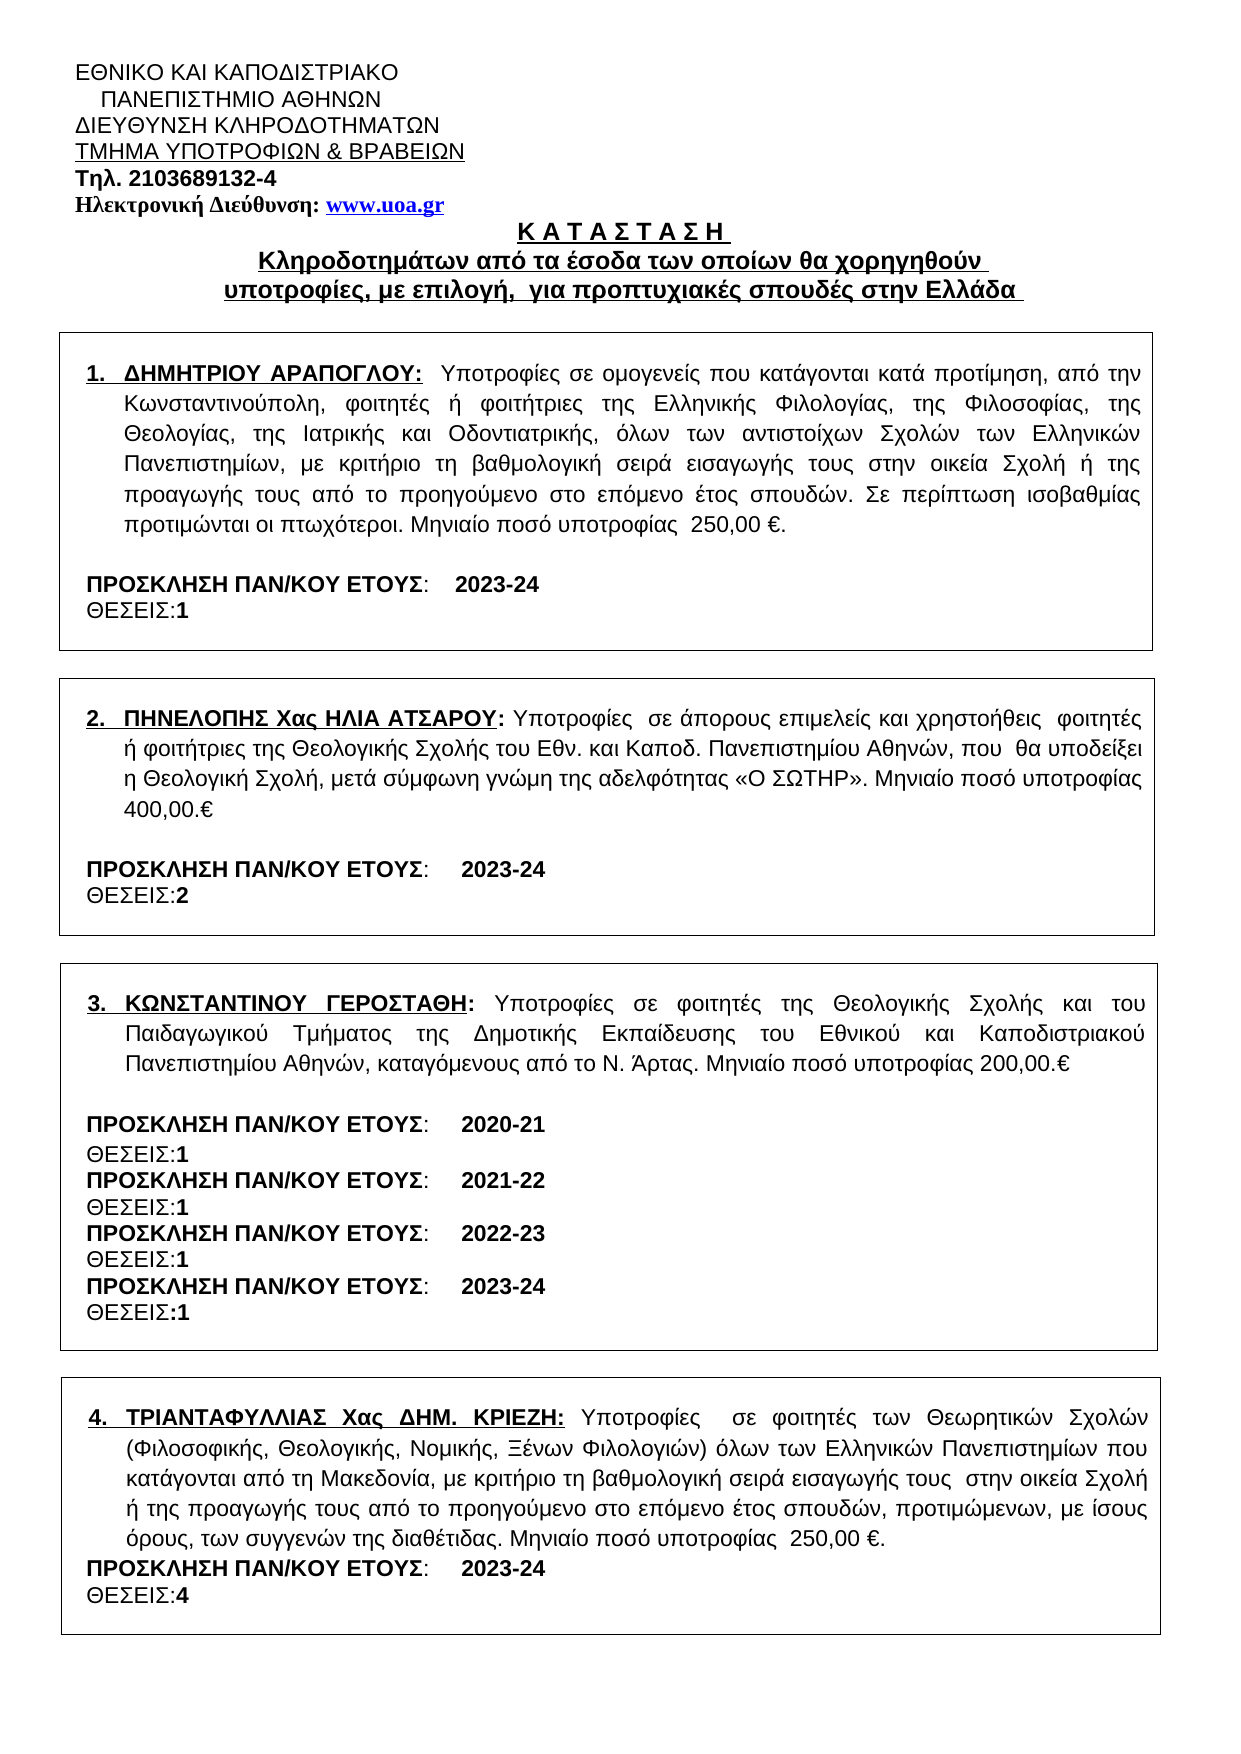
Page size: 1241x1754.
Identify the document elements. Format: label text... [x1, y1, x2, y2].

table_header ΠΗΝΕΛΟΠΗΣ Χας ΗΛΙΑ ΑΤΣΑΡΟΥ: Υποτροφίες σε άπορους επιμελείς και χρηστοήθεις φοιτητές ή φοιτήτριες της Θεολογικής Σχολής του Εθν. και Καποδ. Πανεπιστημίου Αθηνών, που θα υποδείξει η Θεολογική Σχολή, μετά σύμφωνη γνώμη της αδελφότητας «Ο ΣΩΤΗΡ». Μηνιαίο ποσό υποτροφίας 400,00.€ ΠΡΟΣΚΛΗΣΗ ΠΑΝ/ΚΟΥ ΕΤΟΥΣ: 2023-24 ΘΕΣΕΙΣ:2 [60, 679, 1154, 935]
table_header ΔΗΜΗΤΡΙΟΥ ΑΡΑΠΟΓΛΟΥ: Υποτροφίες σε ομογενείς που κατάγονται κατά προτίμηση, από την Κωνσταντινούπολη, φοιτητές ή φοιτήτριες της Ελληνικής Φιλολογίας, της Φιλοσοφίας, της Θεολογίας, της Ιατρικής και Οδοντιατρικής, όλων των αντιστοίχων Σχολών των Ελληνικών Πανεπιστημίων, με κριτήριο τη βαθμολογική σειρά εισαγωγής τους στην οικεία Σχολή ή της προαγωγής τους από το προηγούμενο στο επόμενο έτος σπουδών. Σε περίπτωση ισοβαθμίας προτιμώνται οι πτωχότεροι. Μηνιαίο ποσό υποτροφίας 250,00 €. ΠΡΟΣΚΛΗΣΗ ΠΑΝ/ΚΟΥ ΕΤΟΥΣ: 2023-24 ΘΕΣΕΙΣ:1 [60, 333, 1152, 650]
text Ηλεκτρονική Διεύθυνση: www.uoa.gr [75, 191, 1165, 217]
text ΠΑΝΕΠΙΣΤΗΜΙΟ ΑΘΗΝΩΝ [75, 86, 1165, 112]
text K A T A Σ Τ Α Σ Η [75, 217, 1165, 246]
table_header ΚΩΝΣΤΑΝΤΙΝΟΥ ΓΕΡΟΣΤΑΘΗ: Υποτροφίες σε φοιτητές της Θεολογικής Σχολής και του Παιδαγωγικού Τμήματος της Δημοτικής Εκπαίδευσης του Εθνικού και Καποδιστριακού Πανεπιστημίου Αθηνών, καταγόμενους από το Ν. Άρτας. Μηνιαίο ποσό υποτροφίας 200,00.€ ΠΡΟΣΚΛΗΣΗ ΠΑΝ/ΚΟΥ ΕΤΟΥΣ: 2020-21 ΘΕΣΕΙΣ:1 ΠΡΟΣΚΛΗΣΗ ΠΑΝ/ΚΟΥ ΕΤΟΥΣ: 2021-22 ΘΕΣΕΙΣ:1 ΠΡΟΣΚΛΗΣΗ ΠΑΝ/ΚΟΥ ΕΤΟΥΣ: 2022-23 ΘΕΣΕΙΣ:1 ΠΡΟΣΚΛΗΣΗ ΠΑΝ/ΚΟΥ ΕΤΟΥΣ: 2023-24 ΘΕΣΕΙΣ:1 [61, 964, 1157, 1349]
text ΔΙΕΥΘΥΝΣΗ ΚΛΗΡΟΔΟΤΗΜΑΤΩΝ [75, 112, 1165, 138]
text υποτροφίες, με επιλογή, για προπτυχιακές σπουδές στην Ελλάδα [75, 275, 1165, 303]
text ΤΜΗΜΑ ΥΠΟΤΡΟΦΙΩΝ & ΒΡΑΒΕΙΩΝ [75, 138, 1165, 164]
text ΕΘΝΙΚΟ ΚΑΙ ΚΑΠΟΔΙΣΤΡΙΑΚΟ [75, 59, 1165, 86]
text Κληροδοτημάτων από τα έσοδα των οποίων θα χορηγηθούν [75, 246, 1165, 275]
table_header ΤΡΙΑΝΤΑΦΥΛΛΙΑΣ Χας ΔΗΜ. ΚΡΙΕΖΗ: Υποτροφίες σε φοιτητές των Θεωρητικών Σχολών (Φιλοσοφικής, Θεολογικής, Νομικής, Ξένων Φιλολογιών) όλων των Ελληνικών Πανεπιστημίων που κατάγονται από τη Μακεδονία, με κριτήριο τη βαθμολογική σειρά εισαγωγής τους στην οικεία Σχολή ή της προαγωγής τους από το προηγούμενο στο επόμενο έτος σπουδών, προτιμώμενων, με ίσους όρους, των συγγενών της διαθέτιδας. Μηνιαίο ποσό υποτροφίας 250,00 €. ΠΡΟΣΚΛΗΣΗ ΠΑΝ/ΚΟΥ ΕΤΟΥΣ: 2023-24 ΘΕΣΕΙΣ:4 [62, 1378, 1160, 1634]
text Τηλ. 2103689132-4 [75, 164, 1165, 191]
